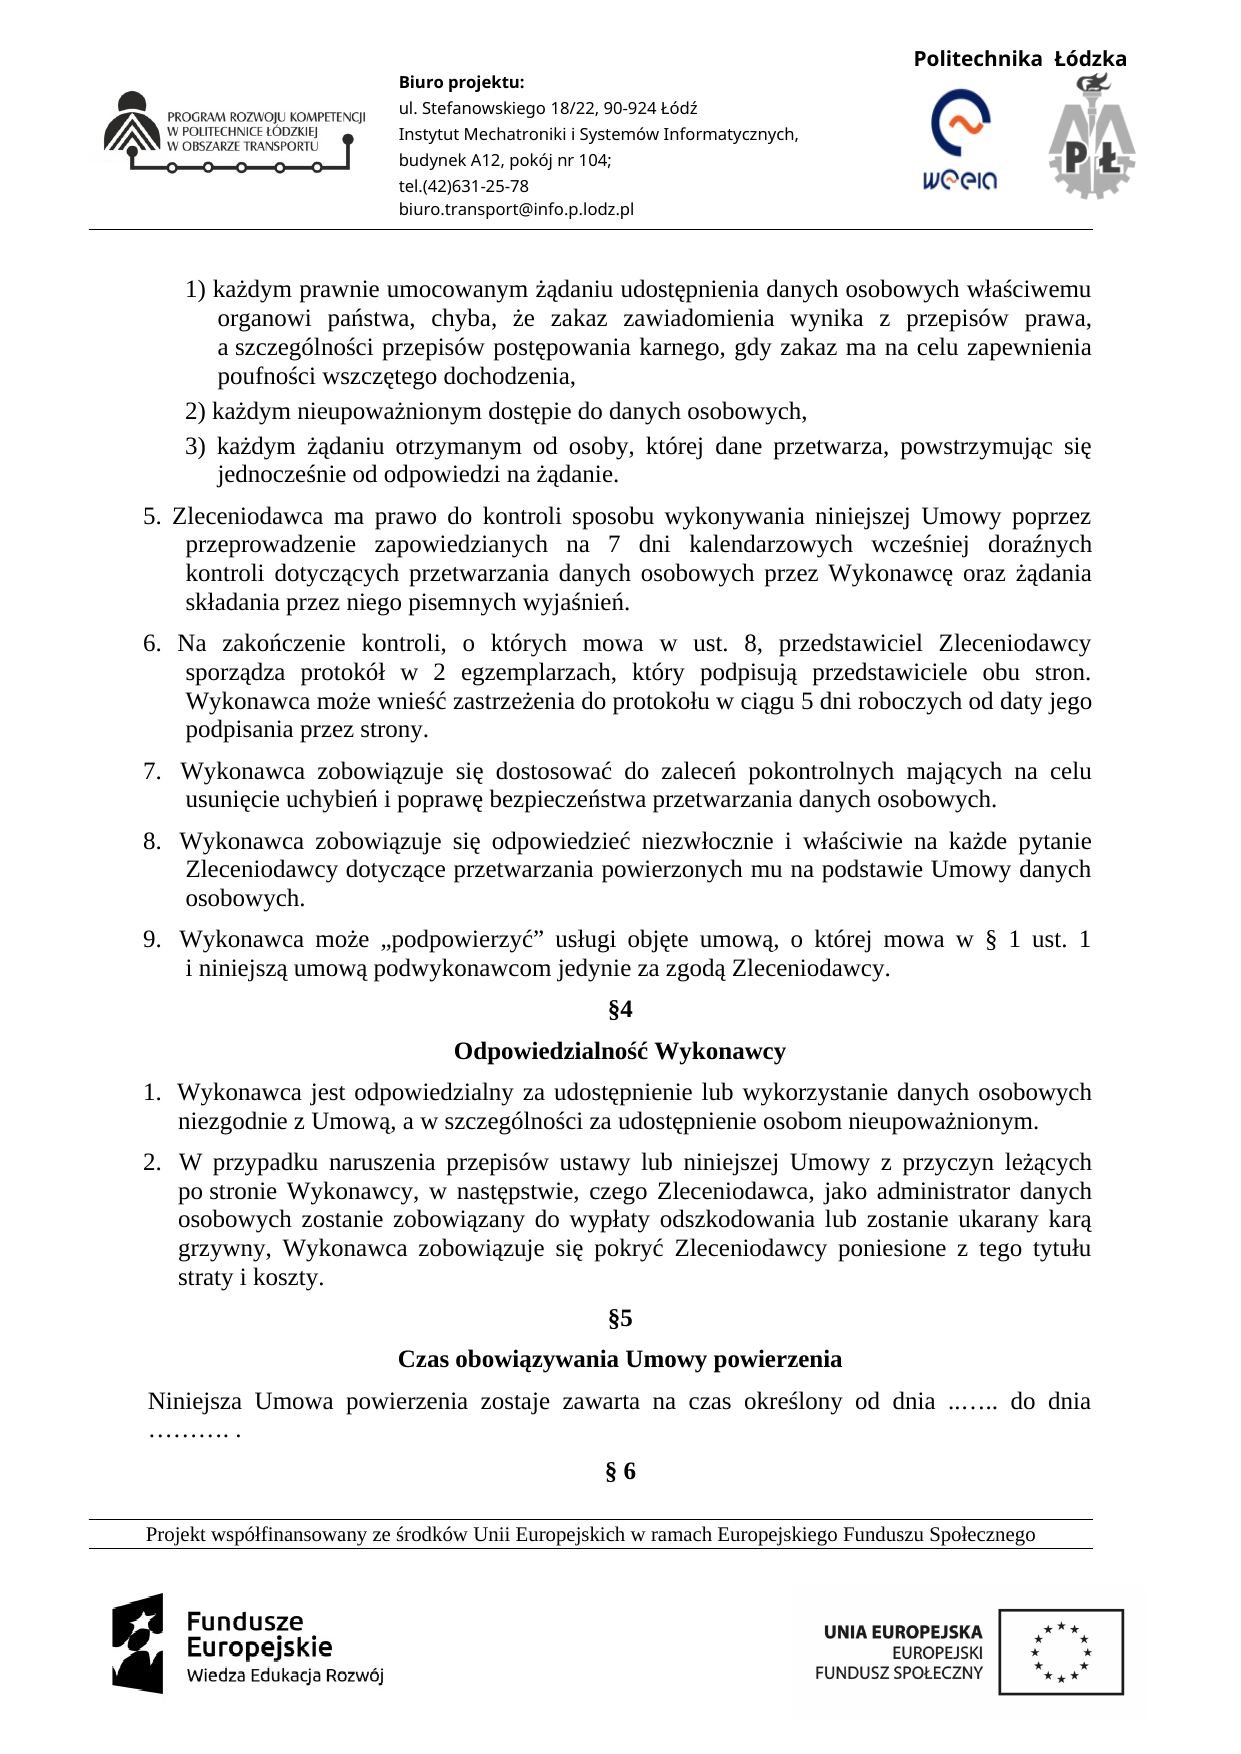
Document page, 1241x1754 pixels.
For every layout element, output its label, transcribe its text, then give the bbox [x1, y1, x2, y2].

text 8. Wykonawca zobowiązuje się odpowiedzieć niezwłocznie i właściwie na każde pytanie Zleceniodawcy dotyczące przetwarzania powierzonych mu na podstawie Umowy danych osobowych. [143, 826, 1093, 912]
text 1) każdym prawnie umocowanym żądaniu udostępnienia danych osobowych właściwemu organowi państwa, chyba, że zakaz zawiadomienia wynika z przepisów prawa, a szczególności przepisów postępowania karnego, gdy zakaz ma na celu zapewnienia poufności wszczętego dochodzenia, [185, 274, 1093, 389]
text 6. Na zakończenie kontroli, o których mowa w ust. 8, przedstawiciel Zleceniodawcy sporządza protokół w 2 egzemplarzach, który podpisują przedstawiciele obu stron. Wykonawca może wnieść zastrzeżenia do protokołu w ciągu 5 dni roboczych od daty jego podpisania przez strony. [143, 628, 1093, 743]
picture [790, 1586, 1149, 1719]
text 1. Wykonawca jest odpowiedzialny za udostępnienie lub wykorzystanie danych osobowych niezgodnie z Umową, a w szczególności za udostępnienie osobom nieupoważnionym. [143, 1077, 1093, 1134]
text 5. Zleceniodawca ma prawo do kontroli sposobu wykonywania niniejszej Umowy poprzez przeprowadzenie zapowiedzianych na 7 dni kalendarzowych wcześniej doraźnych kontroli dotyczących przetwarzania danych osobowych przez Wykonawcę oraz żądania składania przez niego pisemnych wyjaśnień. [143, 501, 1093, 616]
picture [1048, 72, 1136, 200]
text 2) każdym nieupoważnionym dostępie do danych osobowych, [185, 396, 1093, 424]
text 7. Wykonawca zobowiązuje się dostosować do zaleceń pokontrolnych mających na celu usunięcie uchybień i poprawę bezpieczeństwa przetwarzania danych osobowych. [143, 756, 1093, 813]
picture [87, 1586, 408, 1720]
text 9. Wykonawca może „podpowierzyć” usługi objęte umową, o której mowa w § 1 ust. 1 i niniejszą umową podwykonawcom jedynie za zgodą Zleceniodawcy. [143, 924, 1093, 982]
text Czas obowiązywania Umowy powierzenia [148, 1344, 1093, 1373]
text Odpowiedzialność Wykonawcy [148, 1036, 1093, 1064]
text 3) każdym żądaniu otrzymanym od osoby, której dane przetwarza, powstrzymując się jednocześnie od odpowiedzi na żądanie. [185, 431, 1093, 488]
text §5 [148, 1303, 1093, 1332]
text Niniejsza Umowa powierzenia zostaje zawarta na czas określony od dnia ..….. do dnia ………. . [148, 1386, 1093, 1443]
picture [905, 75, 1005, 201]
text 2. W przypadku naruszenia przepisów ustawy lub niniejszej Umowy z przyczyn leżących po stronie Wykonawcy, w następstwie, czego Zleceniodawca, jako administrator danych osobowych zostanie zobowiązany do wypłaty odszkodowania lub zostanie ukarany karą grzywny, Wykonawca zobowiązuje się pokryć Zleceniodawcy poniesione z tego tytułu straty i koszty. [143, 1147, 1093, 1291]
picture [85, 70, 384, 203]
text § 6 [148, 1456, 1093, 1484]
text §4 [148, 994, 1093, 1023]
